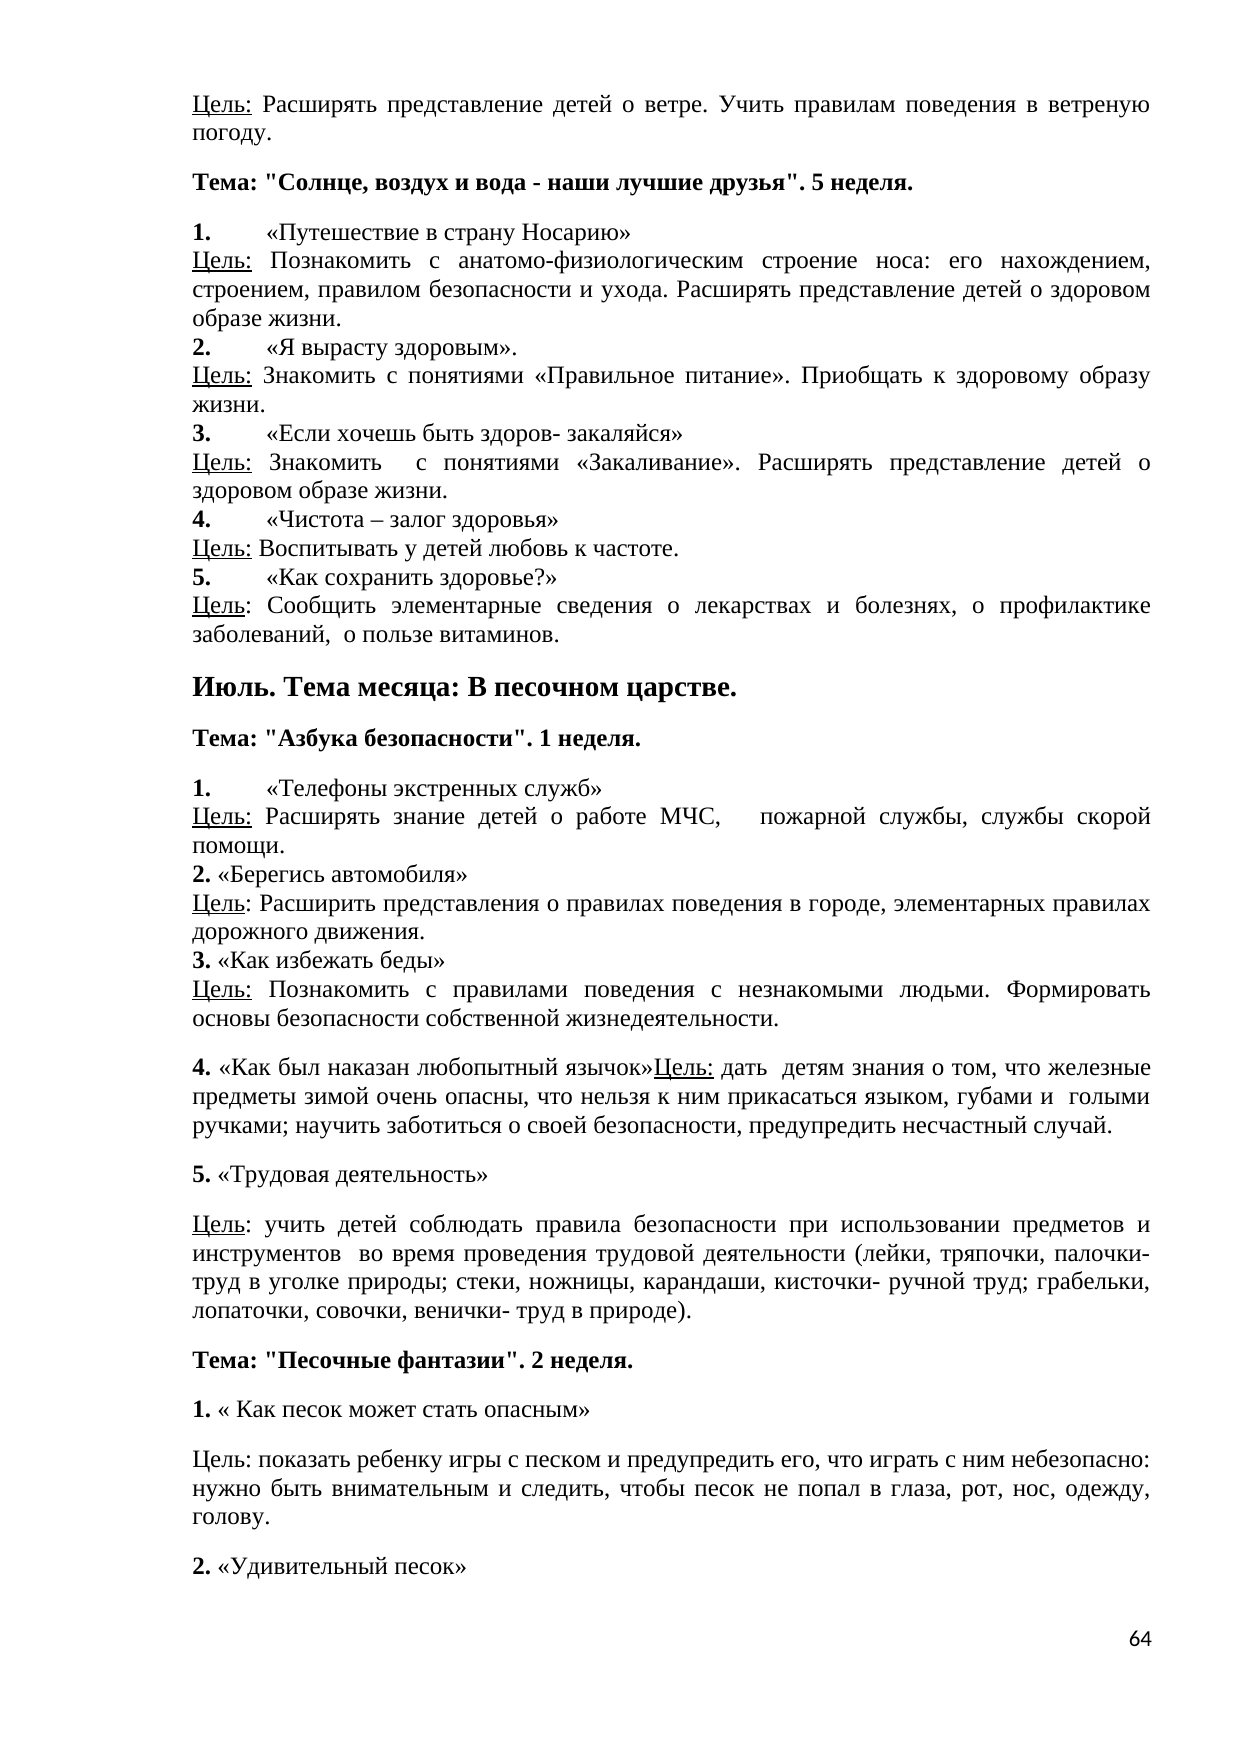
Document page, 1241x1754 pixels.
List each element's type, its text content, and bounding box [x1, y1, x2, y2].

text Тема: "Солнце, воздух и вода - наши лучшие друзья". 5 неделя. [192, 167, 1152, 196]
list Цель: Расширять представление детей о ветре. Учить правилам поведения в ветреную погоду. [192, 89, 1152, 146]
list Цель: Знакомить с понятиями «Правильное питание». Приобщать к здоровому образу жизни. [192, 360, 1152, 418]
list 3. «Как избежать беды» [192, 945, 1152, 974]
text Июль. Тема месяца: В песочном царстве. [192, 669, 1152, 702]
list 2. «Берегись автомобиля» [192, 859, 1152, 888]
text Тема: "Азбука безопасности". 1 неделя. [192, 723, 1152, 752]
list Цель: Познакомить с правилами поведения с незнакомыми людьми. Формировать основы безопасности собственной жизнедеятельности. [192, 974, 1152, 1031]
text 2. «Удивительный песок» [192, 1551, 1152, 1580]
list «Если хочешь быть здоров- закаляйся» [192, 418, 1152, 447]
text 1. « Как песок может стать опасным» [192, 1394, 1152, 1423]
list «Путешествие в страну Носарию» [192, 217, 1152, 245]
list Цель: Расширить представления о правилах поведения в городе, элементарных правилах дорожного движения. [192, 888, 1152, 945]
list Цель: Познакомить с анатомо-физиологическим строение носа: его нахождением, строением, правилом безопасности и ухода. Расширять представление детей о здоровом образе жизни. [192, 245, 1152, 332]
list Цель: Сообщить элементарные сведения о лекарствах и болезнях, о профилактике заболеваний, о пользе витаминов. [192, 590, 1152, 648]
text Тема: "Песочные фантазии". 2 неделя. [192, 1345, 1152, 1373]
text Цель: показать ребенку игры с песком и предупредить его, что играть с ним небезопасно: нужно быть внимательным и следить, чтобы песок не попал в глаза, рот, нос, одежду, голову. [192, 1444, 1152, 1530]
list «Как сохранить здоровье?» [192, 562, 1152, 590]
list Цель: Знакомить с понятиями «Закаливание». Расширять представление детей о здоровом образе жизни. [192, 447, 1152, 504]
list Цель: Расширять знание детей о работе МЧС, пожарной службы, службы скорой помощи. [192, 801, 1152, 859]
text 4. «Как был наказан любопытный язычок»Цель: дать детям знания о том, что железные предметы зимой очень опасны, что нельзя к ним прикасаться языком, губами и голыми ручками; научить заботиться о своей безопасности, предупредить несчастный случай. [192, 1052, 1152, 1138]
text Цель: учить детей соблюдать правила безопасности при использовании предметов и инструментов во время проведения трудовой деятельности (лейки, тряпочки, палочки- труд в уголке природы; стеки, ножницы, карандаши, кисточки- ручной труд; грабельки, лопаточки, совочки, венички- труд в природе). [192, 1209, 1152, 1324]
list «Я вырасту здоровым». [192, 332, 1152, 360]
list «Телефоны экстренных служб» [192, 773, 1152, 801]
list «Чистота – залог здоровья» [192, 504, 1152, 533]
list Цель: Воспитывать у детей любовь к частоте. [192, 533, 1152, 562]
text 5. «Трудовая деятельность» [192, 1159, 1152, 1188]
